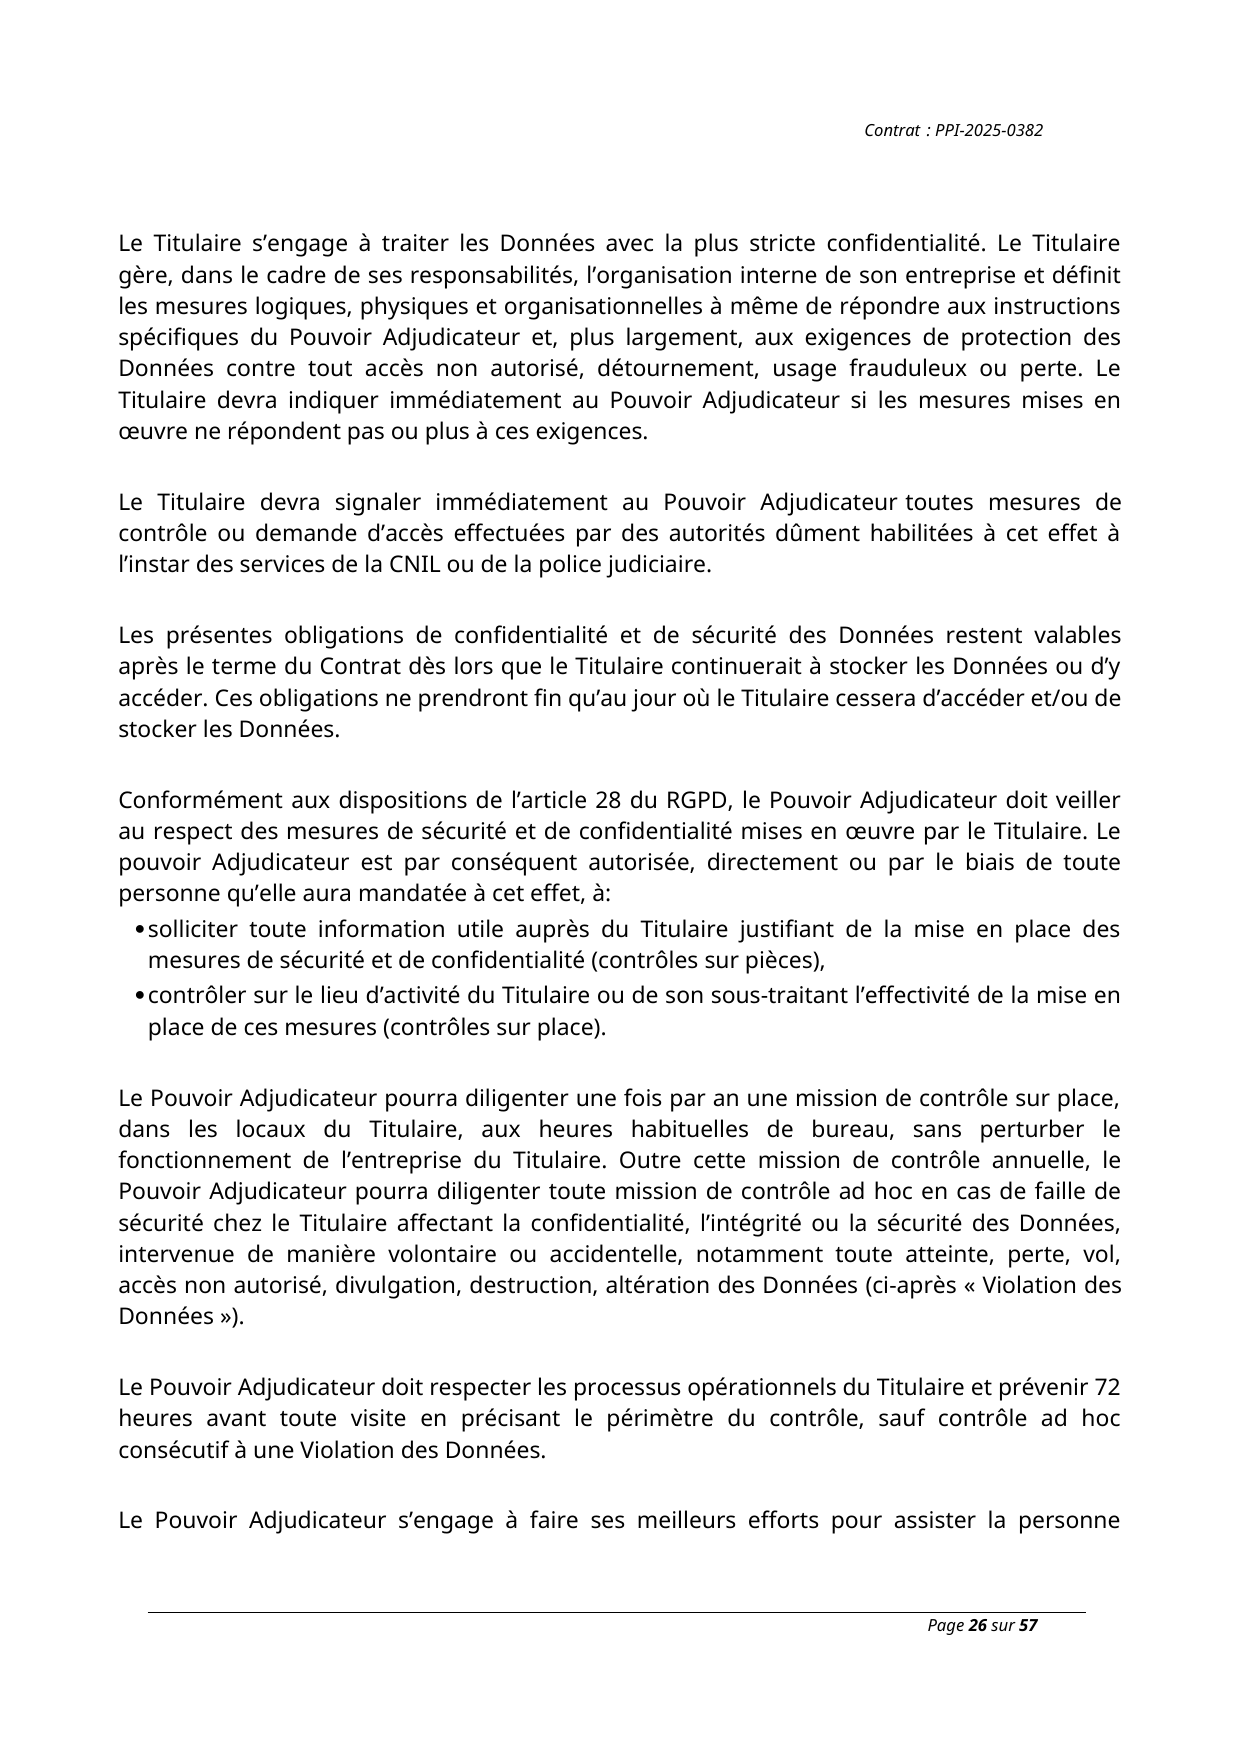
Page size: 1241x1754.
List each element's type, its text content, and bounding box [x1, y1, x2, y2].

text Le Pouvoir Adjudicateur pourra diligenter une fois par an une mission de contrôle sur place, dans les locaux du Titulaire, aux heures habituelles de bureau, sans perturber le fonctionnement de l’entreprise du Titulaire. Outre cette mission de contrôle annuelle, le Pouvoir Adjudicateur pourra diligenter toute mission de contrôle ad hoc en cas de faille de sécurité chez le Titulaire affectant la confidentialité, l’intégrité ou la sécurité des Données, intervenue de manière volontaire ou accidentelle, notamment toute atteinte, perte, vol, accès non autorisé, divulgation, destruction, altération des Données (ci-après « Violation des Données »). [118, 1082, 1122, 1332]
list contrôler sur le lieu d’activité du Titulaire ou de son sous-traitant l’effectivité de la mise en place de ces mesures (contrôles sur place). [136, 979, 1122, 1042]
text Le Pouvoir Adjudicateur doit respecter les processus opérationnels du Titulaire et prévenir 72 heures avant toute visite en précisant le périmètre du contrôle, sauf contrôle ad hoc consécutif à une Violation des Données. [118, 1371, 1122, 1465]
text Les présentes obligations de confidentialité et de sécurité des Données restent valables après le terme du Contrat dès lors que le Titulaire continuerait à stocker les Données ou d’y accéder. Ces obligations ne prendront fin qu’au jour où le Titulaire cessera d’accéder et/ou de stocker les Données. [118, 619, 1122, 744]
text Conformément aux dispositions de l’article 28 du RGPD, le Pouvoir Adjudicateur doit veiller au respect des mesures de sécurité et de confidentialité mises en œuvre par le Titulaire. Le pouvoir Adjudicateur est par conséquent autorisée, directement ou par le biais de toute personne qu’elle aura mandatée à cet effet, à: [118, 784, 1122, 909]
text Le Titulaire devra signaler immédiatement au Pouvoir Adjudicateur toutes mesures de contrôle ou demande d’accès effectuées par des autorités dûment habilitées à cet effet à l’instar des services de la CNIL ou de la police judiciaire. [118, 486, 1122, 579]
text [118, 1504, 1122, 1536]
text Le Titulaire s’engage à traiter les Données avec la plus stricte confidentialité. Le Titulaire gère, dans le cadre de ses responsabilités, l’organisation interne de son entreprise et définit les mesures logiques, physiques et organisationnelles à même de répondre aux instructions spécifiques du Pouvoir Adjudicateur et, plus largement, aux exigences de protection des Données contre tout accès non autorisé, détournement, usage frauduleux ou perte. Le Titulaire devra indiquer immédiatement au Pouvoir Adjudicateur si les mesures mises en œuvre ne répondent pas ou plus à ces exigences. [118, 227, 1122, 446]
list solliciter toute information utile auprès du Titulaire justifiant de la mise en place des mesures de sécurité et de confidentialité (contrôles sur pièces), [136, 913, 1122, 975]
